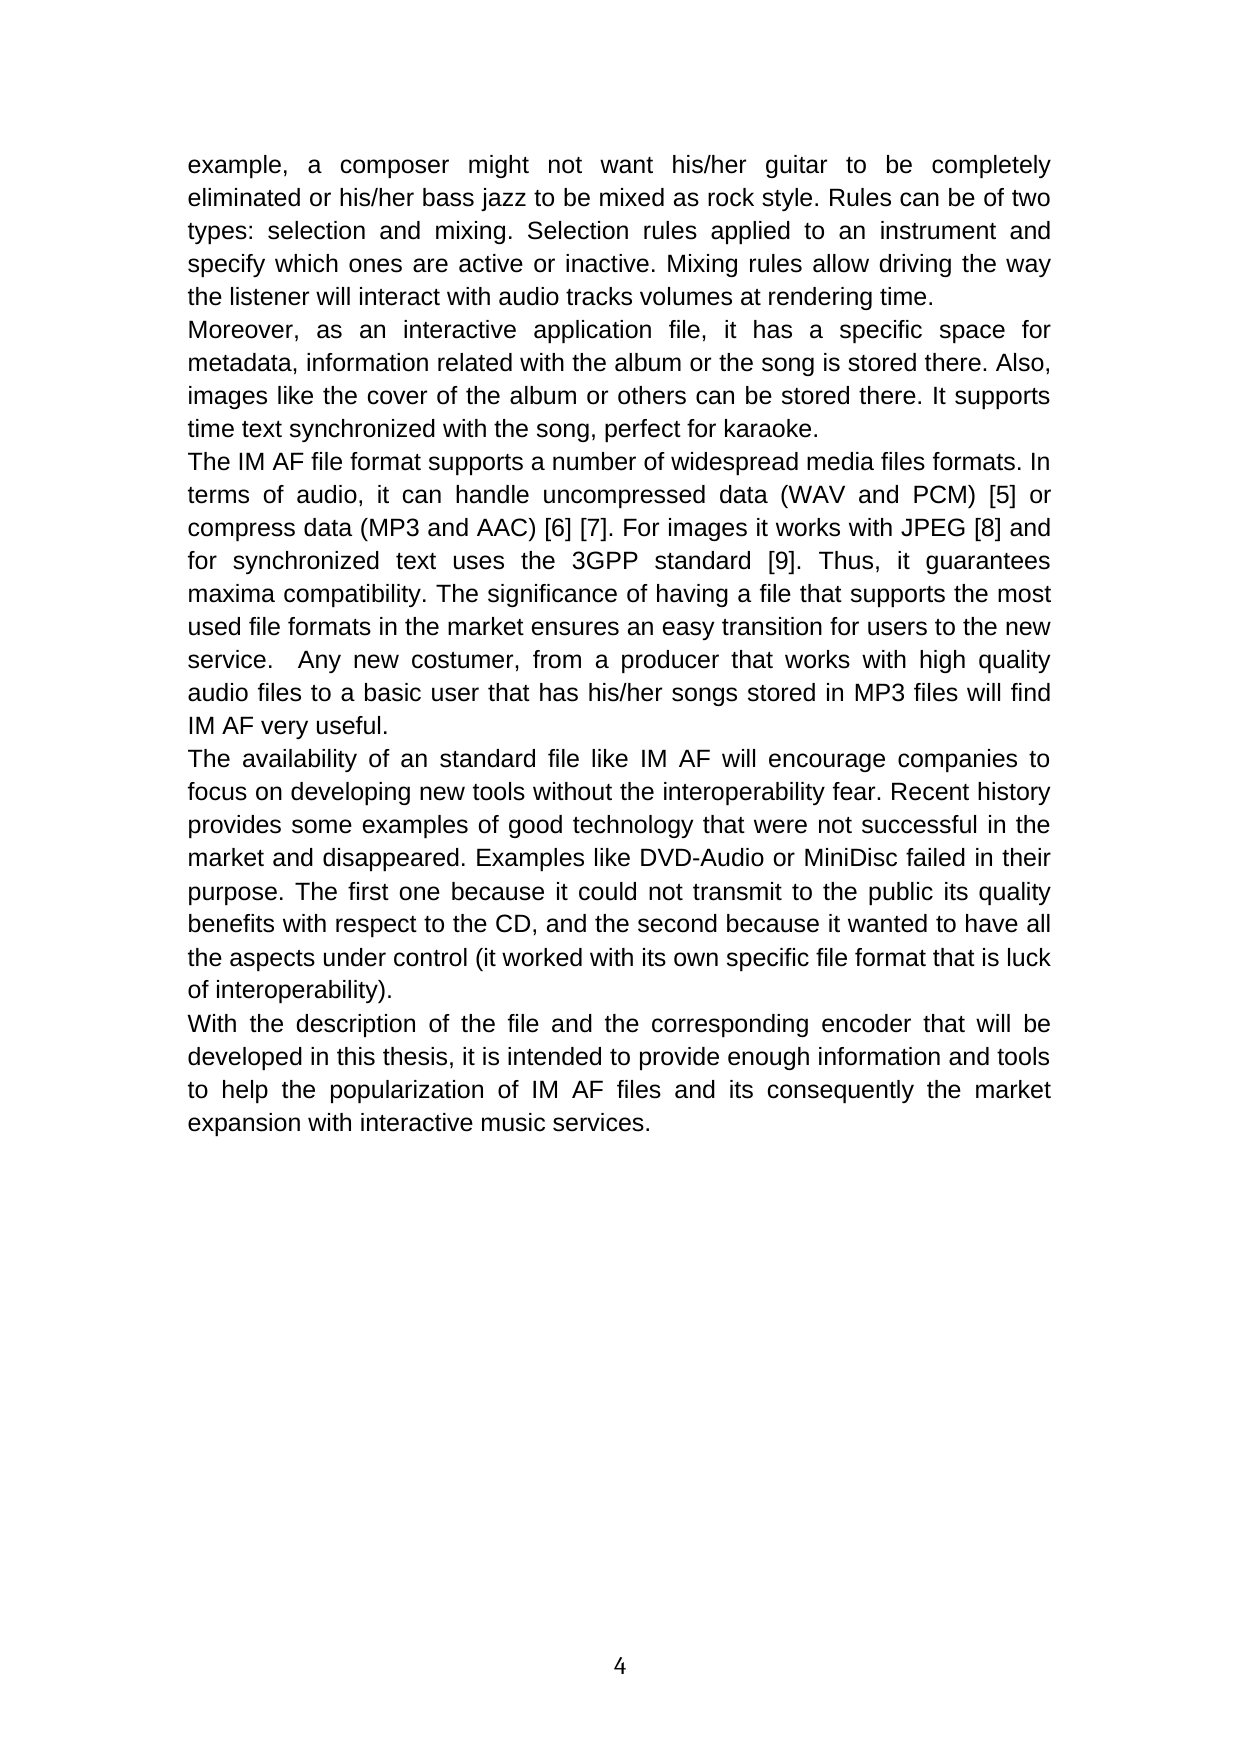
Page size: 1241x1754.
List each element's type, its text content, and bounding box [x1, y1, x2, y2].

text The availability of an standard file like IM AF will encourage companies to focus on developing new tools without the interoperability fear. Recent history provides some examples of good technology that were not successful in the market and disappeared. Examples like DVD-Audio or MiniDisc failed in their purpose. The first one because it could not transmit to the public its quality benefits with respect to the CD, and the second because it wanted to have all the aspects under control (it worked with its own specific file format that is luck of interoperability). [187, 744, 1053, 1004]
text With the description of the file and the corresponding encoder that will be developed in this thesis, it is intended to provide enough information and tools to help the popularization of IM AF files and its consequently the market expansion with interactive music services. [187, 1008, 1053, 1136]
text Moreover, as an interactive application file, it has a specific space for metadata, information related with the album or the song is stored there. Also, images like the cover of the album or others can be stored there. It supports time text synchronized with the song, perfect for karaoke. [187, 315, 1053, 443]
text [187, 150, 1053, 311]
text The IM AF file format supports a number of widespread media files formats. In terms of audio, it can handle uncompressed data (WAV and PCM) [5] or compress data (MP3 and AAC) [6] [7]. For images it works with JPEG [8] and for synchronized text uses the 3GPP standard [9]. Thus, it guarantees maxima compatibility. The significance of having a file that supports the most used file formats in the market ensures an easy transition for users to the new service. Any new costumer, from a producer that works with high quality audio files to a basic user that has his/her songs stored in MP3 files will find IM AF very useful. [187, 447, 1053, 740]
